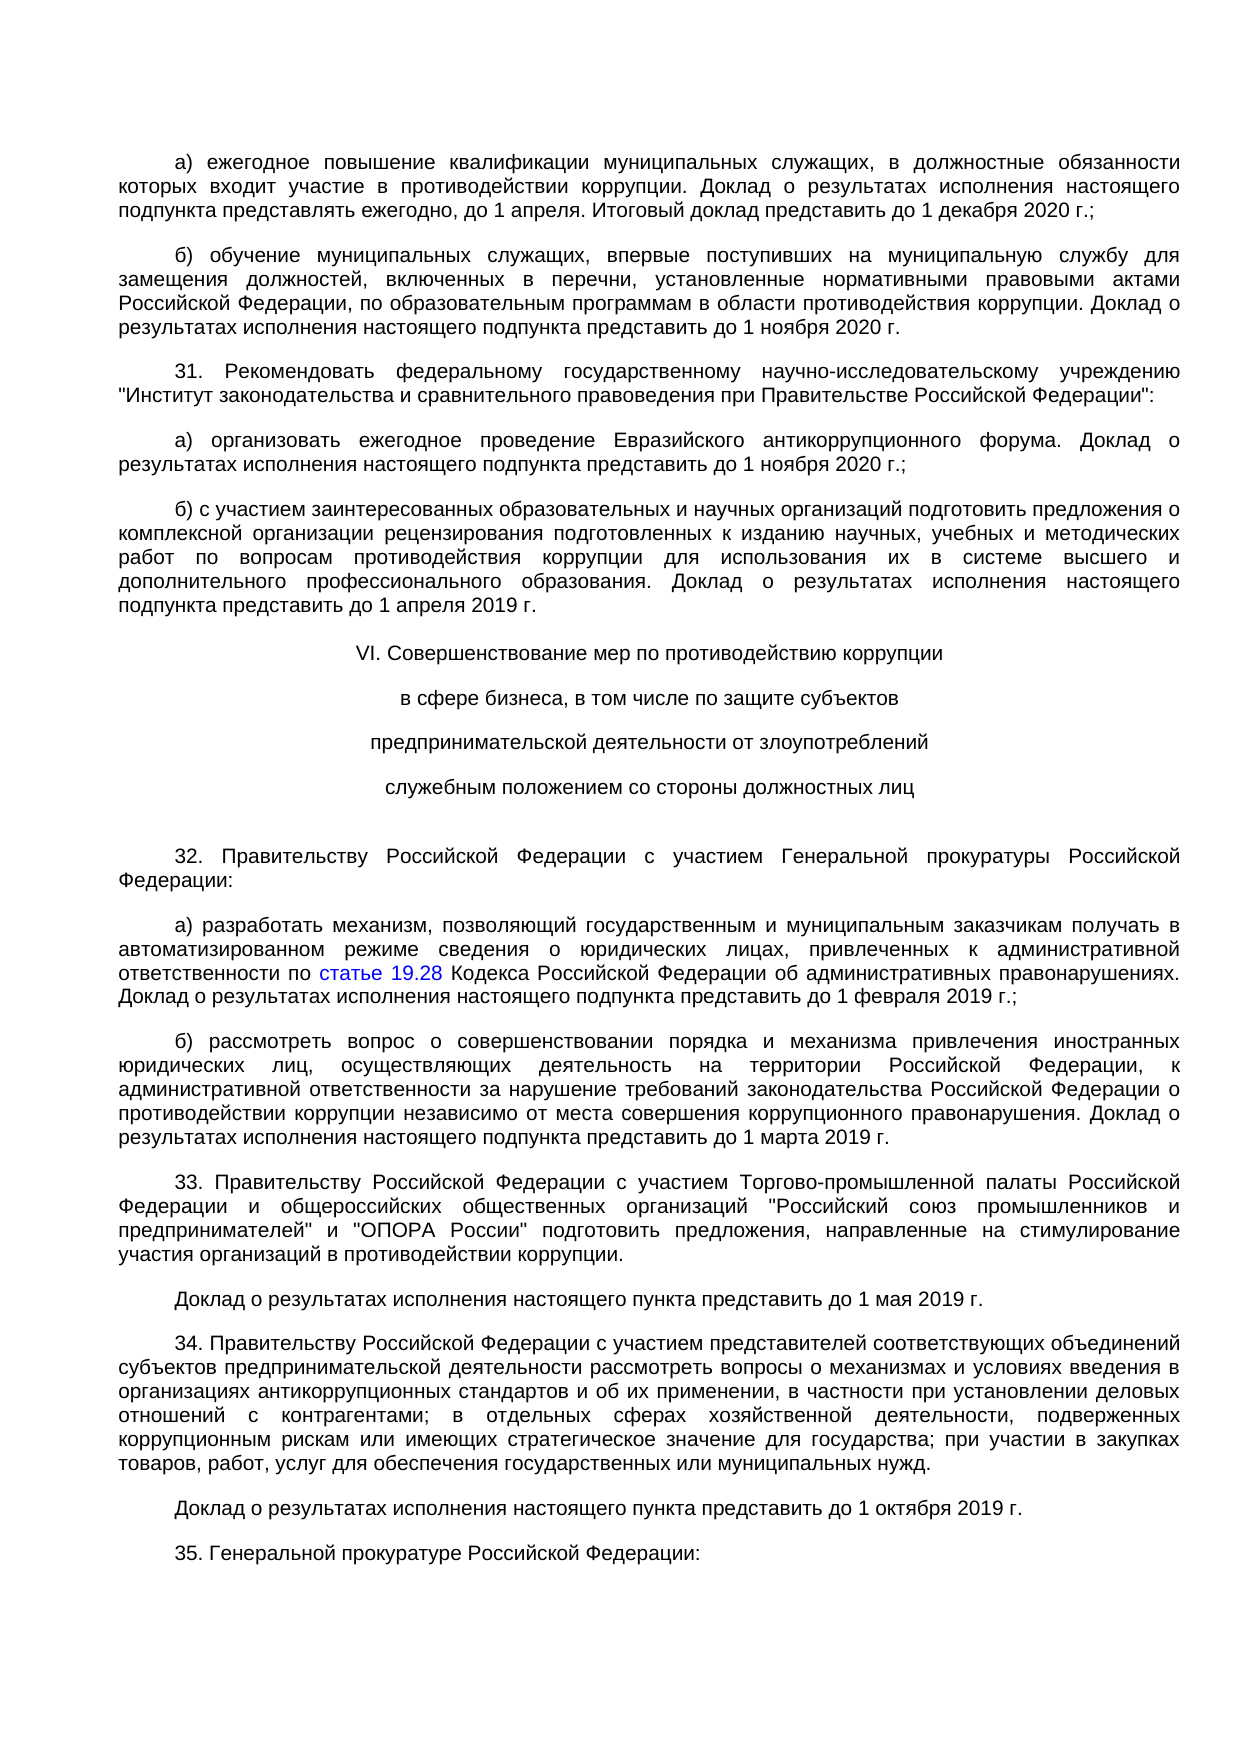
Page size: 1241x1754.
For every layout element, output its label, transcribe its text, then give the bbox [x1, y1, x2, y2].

text 31. Рекомендовать федеральному государственному научно-исследовательскому учреждению "Институт законодательства и сравнительного правоведения при Правительстве Российской Федерации": [118, 359, 1181, 407]
text а) организовать ежегодное проведение Евразийского антикоррупционного форума. Доклад о результатах исполнения настоящего подпункта представить до 1 ноября 2020 г.; [118, 428, 1181, 476]
text Доклад о результатах исполнения настоящего пункта представить до 1 мая 2019 г. [118, 1286, 1181, 1310]
text б) рассмотреть вопрос о совершенствовании порядка и механизма привлечения иностранных юридических лиц, осуществляющих деятельность на территории Российской Федерации, к административной ответственности за нарушение требований законодательства Российской Федерации о противодействии коррупции независимо от места совершения коррупционного правонарушения. Доклад о результатах исполнения настоящего подпункта представить до 1 марта 2019 г. [118, 1029, 1181, 1149]
text Доклад о результатах исполнения настоящего пункта представить до 1 октября 2019 г. [118, 1496, 1181, 1520]
text 34. Правительству Российской Федерации с участием представителей соответствующих объединений субъектов предпринимательской деятельности рассмотреть вопросы о механизмах и условиях введения в организациях антикоррупционных стандартов и об их применении, в частности при установлении деловых отношений с контрагентами; в отдельных сферах хозяйственной деятельности, подверженных коррупционным рискам или имеющих стратегическое значение для государства; при участии в закупках товаров, работ, услуг для обеспечения государственных или муниципальных нужд. [118, 1331, 1181, 1475]
text VI. Совершенствование мер по противодействию коррупции [118, 641, 1181, 664]
text 33. Правительству Российской Федерации с участием Торгово-промышленной палаты Российской Федерации и общероссийских общественных организаций "Российский союз промышленников и предпринимателей" и "ОПОРА России" подготовить предложения, направленные на стимулирование участия организаций в противодействии коррупции. [118, 1170, 1181, 1266]
text в сфере бизнеса, в том числе по защите субъектов [118, 685, 1181, 709]
text б) обучение муниципальных служащих, впервые поступивших на муниципальную службу для замещения должностей, включенных в перечни, установленные нормативными правовыми актами Российской Федерации, по образовательным программам в области противодействия коррупции. Доклад о результатах исполнения настоящего подпункта представить до 1 ноября 2020 г. [118, 243, 1181, 338]
text предпринимательской деятельности от злоупотреблений [118, 730, 1181, 754]
text 35. Генеральной прокуратуре Российской Федерации: [118, 1541, 1181, 1564]
text 32. Правительству Российской Федерации с участием Генеральной прокуратуры Российской Федерации: [118, 844, 1181, 892]
text а) разработать механизм, позволяющий государственным и муниципальным заказчикам получать в автоматизированном режиме сведения о юридических лицах, привлеченных к административной ответственности по статье 19.28 Кодекса Российской Федерации об административных правонарушениях. Доклад о результатах исполнения настоящего подпункта представить до 1 февраля 2019 г.; [118, 912, 1181, 1008]
text б) с участием заинтересованных образовательных и научных организаций подготовить предложения о комплексной организации рецензирования подготовленных к изданию научных, учебных и методических работ по вопросам противодействия коррупции для использования их в системе высшего и дополнительного профессионального образования. Доклад о результатах исполнения настоящего подпункта представить до 1 апреля 2019 г. [118, 497, 1181, 617]
text служебным положением со стороны должностных лиц [118, 775, 1181, 799]
text а) ежегодное повышение квалификации муниципальных служащих, в должностные обязанности которых входит участие в противодействии коррупции. Доклад о результатах исполнения настоящего подпункта представлять ежегодно, до 1 апреля. Итоговый доклад представить до 1 декабря 2020 г.; [118, 150, 1181, 222]
